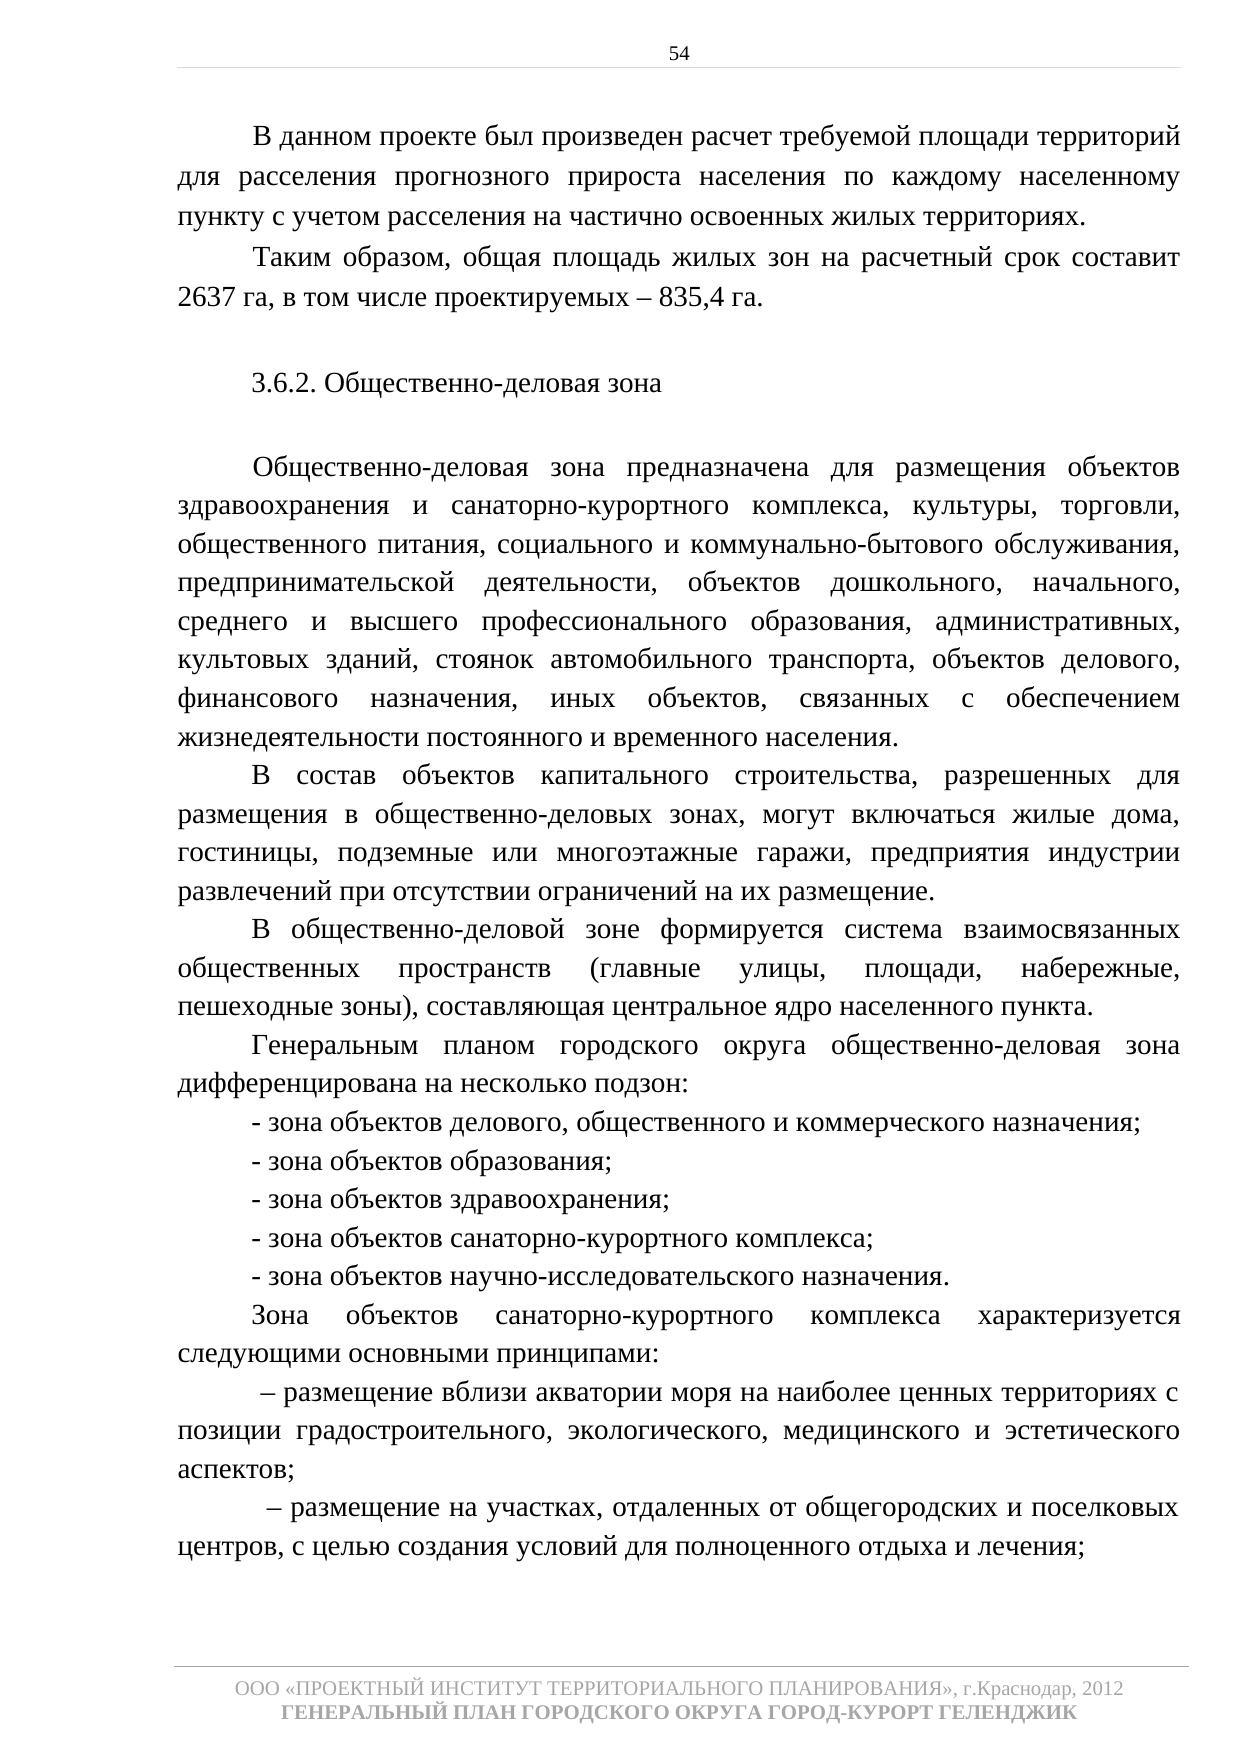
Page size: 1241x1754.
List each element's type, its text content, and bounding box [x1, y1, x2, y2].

list - зона объектов здравоохранения; [230, 1181, 1181, 1215]
text В общественно-деловой зоне формируется система взаимосвязанных общественных пространств (главные улицы, площади, набережные, пешеходные зоны), составляющая центральное ядро населенного пункта. [177, 911, 1181, 1022]
list - зона объектов санаторно-курортного комплекса; [230, 1220, 1181, 1253]
text Общественно-деловая зона предназначена для размещения объектов здравоохранения и санаторно-курортного комплекса, культуры, торговли, общественного питания, социального и коммунально-бытового обслуживания, предпринимательской деятельности, объектов дошкольного, начального, среднего и высшего профессионального образования, административных, культовых зданий, стоянок автомобильного транспорта, объектов делового, финансового назначения, иных объектов, связанных с обеспечением жизнедеятельности постоянного и временного населения. [177, 449, 1181, 752]
text Генеральным планом городского округа общественно-деловая зона дифференцирована на несколько подзон: [177, 1027, 1181, 1099]
text В данном проекте был произведен расчет требуемой площади территорий для расселения прогнозного прироста населения по каждому населенному пункту с учетом расселения на частично освоенных жилых территориях. [177, 118, 1181, 232]
list - зона объектов научно-исследовательского назначения. [230, 1258, 1181, 1292]
text В состав объектов капитального строительства, разрешенных для размещения в общественно-деловых зонах, могут включаться жилые дома, гостиницы, подземные или многоэтажные гаражи, предприятия индустрии развлечений при отсутствии ограничений на их размещение. [177, 757, 1181, 906]
text Зона объектов санаторно-курортного комплекса характеризуется следующими основными принципами: [177, 1297, 1181, 1369]
list – размещение на участках, отдаленных от общегородских и поселковых центров, с целью создания условий для полноценного отдыха и лечения; [177, 1489, 1181, 1562]
list – размещение вблизи акватории моря на наиболее ценных территориях с позиции градостроительного, экологического, медицинского и эстетического аспектов; [177, 1374, 1181, 1484]
list - зона объектов делового, общественного и коммерческого назначения; [230, 1104, 1181, 1138]
text Таким образом, общая площадь жилых зон на расчетный срок составит 2637 га, в том числе проектируемых – 835,4 га. [177, 239, 1181, 312]
text 3.6.2. Общественно-деловая зона [251, 366, 1181, 399]
list - зона объектов образования; [251, 1143, 1181, 1176]
